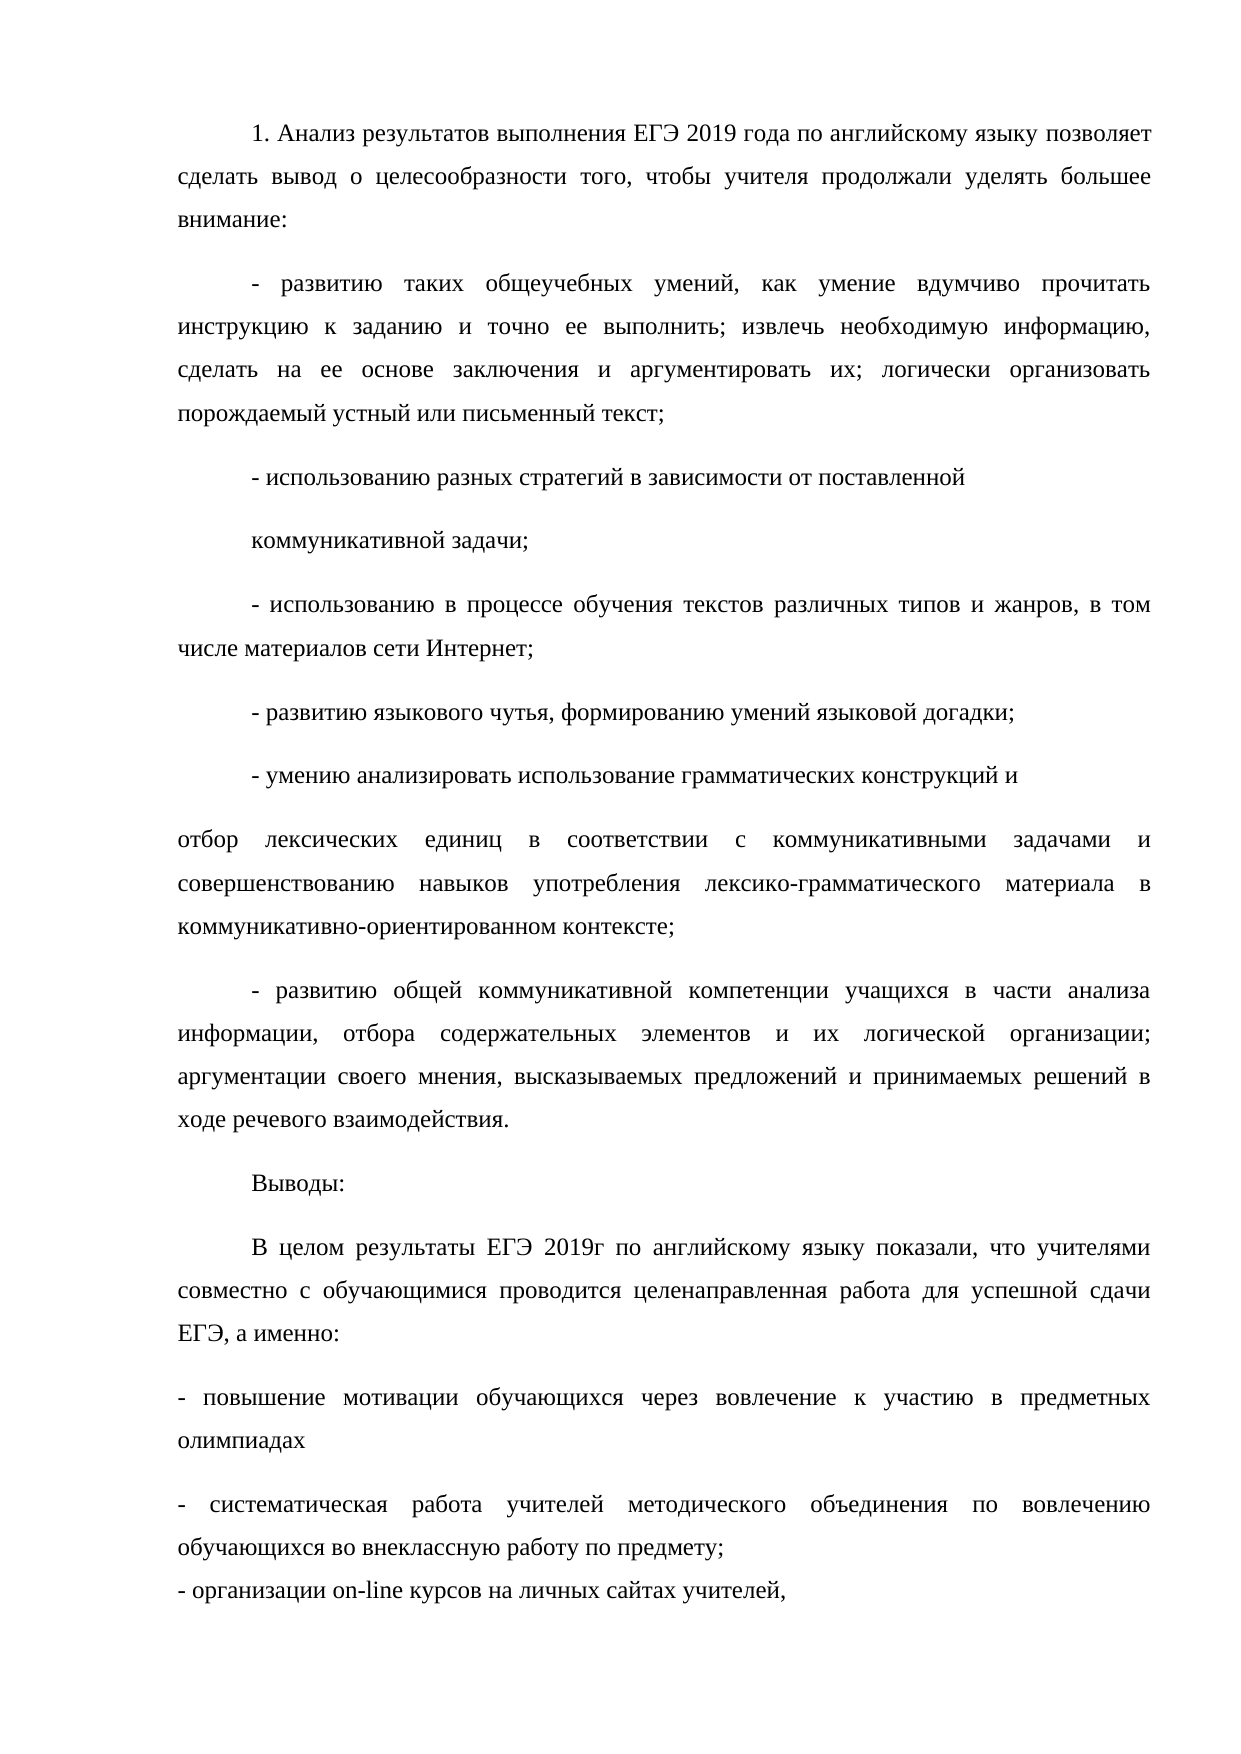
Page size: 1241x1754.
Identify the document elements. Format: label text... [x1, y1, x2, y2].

text - систематическая работа учителей методического объединения по вовлечению обучающихся во внеклассную работу по предмету; [177, 1489, 1152, 1561]
text - развитию таких общеучебных умений, как умение вдумчиво прочитать инструкцию к заданию и точно ее выполнить; извлечь необходимую информацию, сделать на ее основе заключения и аргументировать их; логически организовать порождаемый устный или письменный текст; [177, 268, 1152, 426]
text - развитию общей коммуникативной компетенции учащихся в части анализа информации, отбора содержательных элементов и их логической организации; аргументации своего мнения, высказываемых предложений и принимаемых решений в ходе речевого взаимодействия. [177, 975, 1152, 1133]
text отбор лексических единиц в соответствии с коммуникативными задачами и совершенствованию навыков употребления лексико-грамматического материала в коммуникативно-ориентированном контексте; [177, 824, 1152, 939]
text 1. Анализ результатов выполнения ЕГЭ 2019 года по английскому языку позволяет сделать вывод о целесообразности того, чтобы учителя продолжали уделять большее внимание: [177, 118, 1152, 233]
text - использованию в процессе обучения текстов различных типов и жанров, в том числе материалов сети Интернет; [177, 589, 1152, 661]
text - организации on-line курсов на личных сайтах учителей, [177, 1576, 1152, 1604]
text Выводы: [177, 1168, 1152, 1197]
text - развитию языкового чутья, формированию умений языковой догадки; [177, 697, 1152, 725]
text коммуникативной задачи; [177, 526, 1152, 554]
text - повышение мотивации обучающихся через вовлечение к участию в предметных олимпиадах [177, 1382, 1152, 1454]
text В целом результаты ЕГЭ 2019г по английскому языку показали, что учителями совместно с обучающимися проводится целенаправленная работа для успешной сдачи ЕГЭ, а именно: [177, 1232, 1152, 1347]
text - использованию разных стратегий в зависимости от поставленной [177, 462, 1152, 490]
text - умению анализировать использование грамматических конструкций и [177, 761, 1152, 789]
